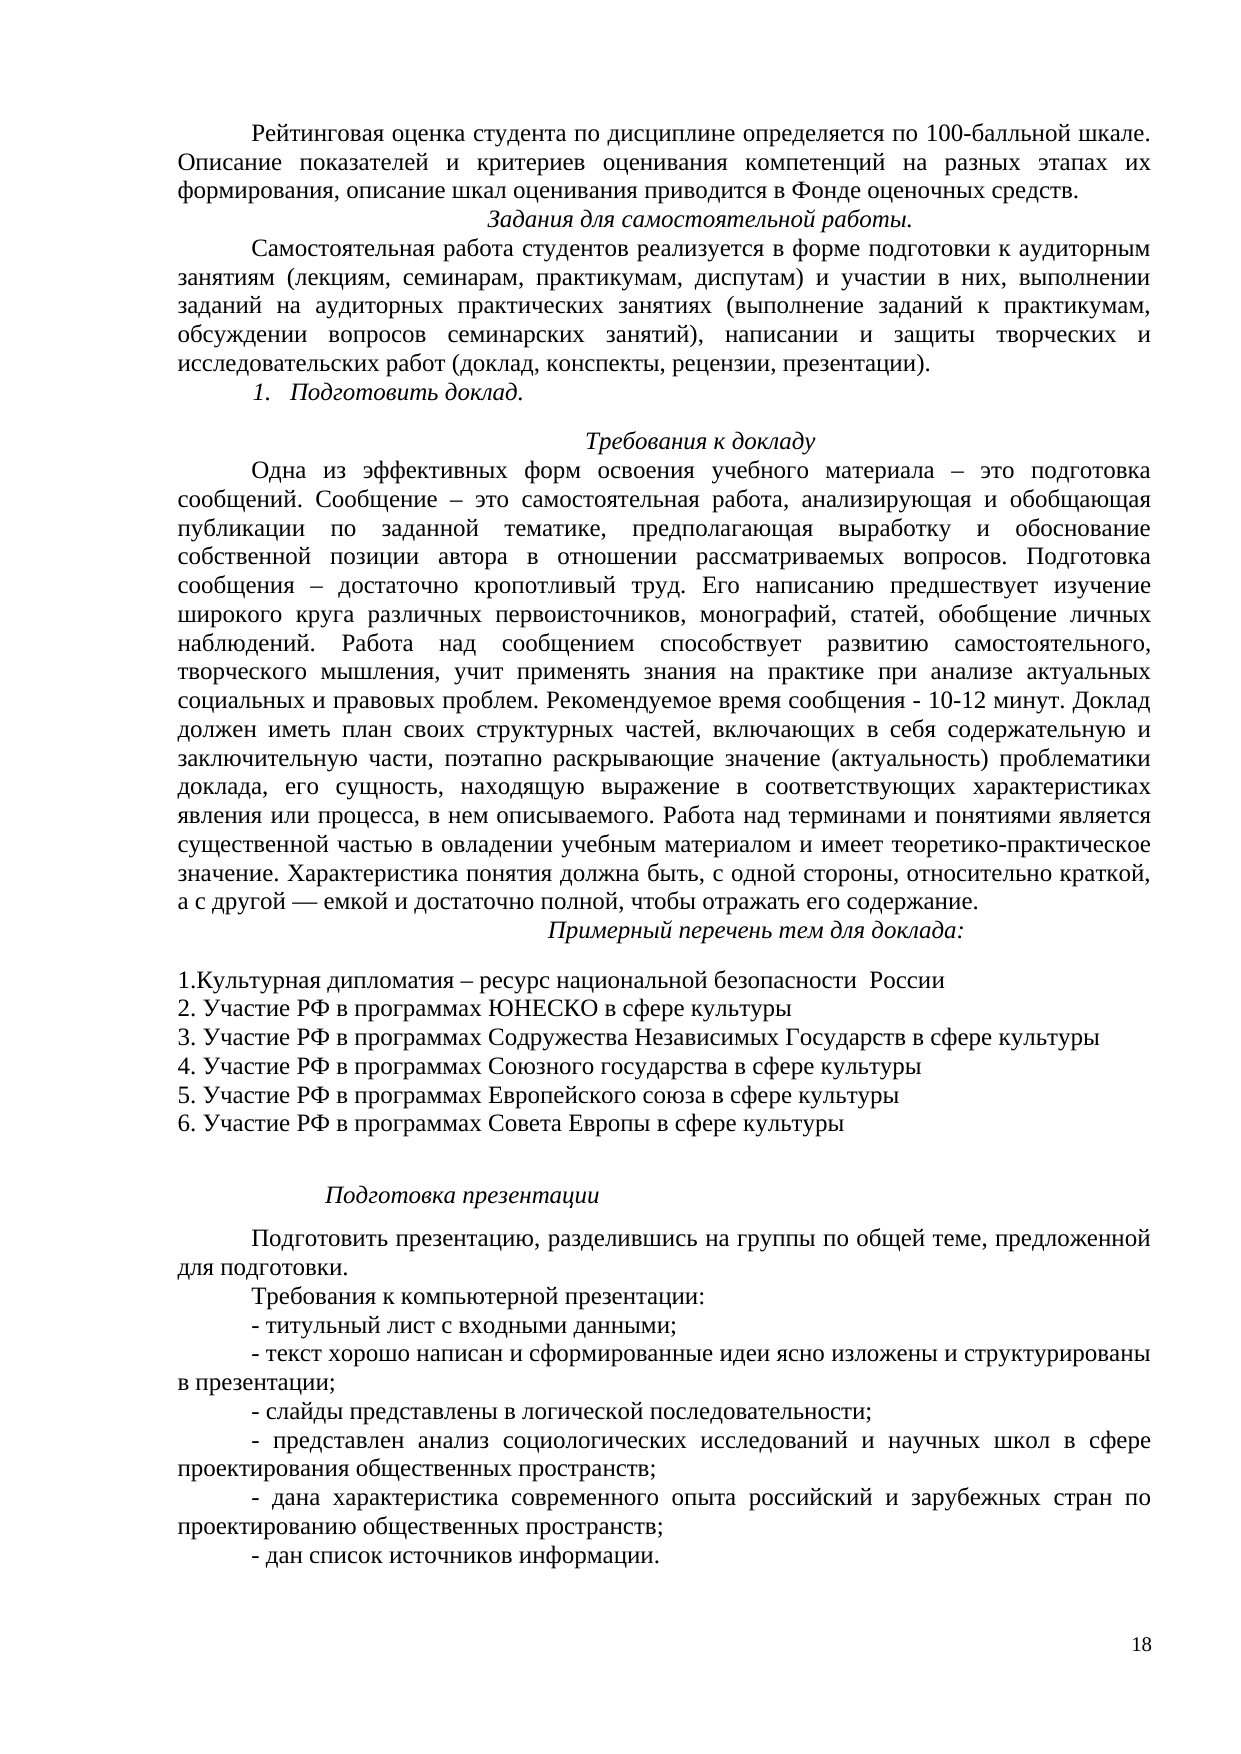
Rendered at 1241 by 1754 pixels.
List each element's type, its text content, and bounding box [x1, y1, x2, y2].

text - дана характеристика современного опыта российский и зарубежных стран по проектированию общественных пространств; [177, 1482, 1152, 1540]
list Подготовить доклад. [252, 377, 1152, 406]
text Требования к компьютерной презентации: [177, 1281, 1152, 1310]
text 1.Культурная дипломатия – ресурс национальной безопасности России [177, 965, 1152, 993]
text 6. Участие РФ в программах Совета Европы в сфере культуры [177, 1108, 1152, 1137]
text 4. Участие РФ в программах Союзного государства в сфере культуры [177, 1051, 1152, 1080]
text - слайды представлены в логической последовательности; [177, 1396, 1152, 1425]
text Примерный перечень тем для доклада: [290, 915, 1152, 944]
text Самостоятельная работа студентов реализуется в форме подготовки к аудиторным занятиям (лекциям, семинарам, практикумам, диспутам) и участии в них, выполнении заданий на аудиторных практических занятиях (выполнение заданий к практикумам, обсуждении вопросов семинарских занятий), написании и защиты творческих и исследовательских работ (доклад, конспекты, рецензии, презентации). [177, 233, 1152, 377]
text - текст хорошо написан и сформированные идеи ясно изложены и структурированы в презентации; [177, 1338, 1152, 1396]
text Рейтинговая оценка студента по дисциплине определяется по 100-балльной шкале. Описание показателей и критериев оценивания компетенций на разных этапах их формирования, описание шкал оценивания приводится в Фонде оценочных средств. [177, 118, 1152, 204]
text - представлен анализ социологических исследований и научных школ в сфере проектирования общественных пространств; [177, 1425, 1152, 1482]
text Задания для самостоятельной работы. [177, 204, 1152, 233]
text - дан список источников информации. [177, 1540, 1152, 1568]
text Подготовка презентации [251, 1180, 1152, 1209]
text 5. Участие РФ в программах Европейского союза в сфере культуры [177, 1080, 1152, 1108]
text Одна из эффективных форм освоения учебного материала – это подготовка сообщений. Сообщение – это самостоятельная работа, анализирующая и обобщающая публикации по заданной тематике, предполагающая выработку и обоснование собственной позиции автора в отношении рассматриваемых вопросов. Подготовка сообщения – достаточно кропотливый труд. Его написанию предшествует изучение широкого круга различных первоисточников, монографий, статей, обобщение личных наблюдений. Работа над сообщением способствует развитию самостоятельного, творческого мышления, учит применять знания на практике при анализе актуальных социальных и правовых проблем. Рекомендуемое время сообщения - 10-12 минут. Доклад должен иметь план своих структурных частей, включающих в себя содержательную и заключительную части, поэтапно раскрывающие значение (актуальность) проблематики доклада, его сущность, находящую выражение в соответствующих характеристиках явления или процесса, в нем описываемого. Работа над терминами и понятиями является существенной частью в овладении учебным материалом и имеет теоретико-практическое значение. Характеристика понятия должна быть, с одной стороны, относительно краткой, а с другой — емкой и достаточно полной, чтобы отражать его содержание. [177, 455, 1152, 915]
text Подготовить презентацию, разделившись на группы по общей теме, предложенной для подготовки. [177, 1223, 1152, 1281]
text - титульный лист с входными данными; [177, 1310, 1152, 1338]
text Требования к докладу [177, 426, 1152, 455]
text 2. Участие РФ в программах ЮНЕСКО в сфере культуры [177, 993, 1152, 1022]
text 3. Участие РФ в программах Содружества Независимых Государств в сфере культуры [177, 1022, 1152, 1051]
